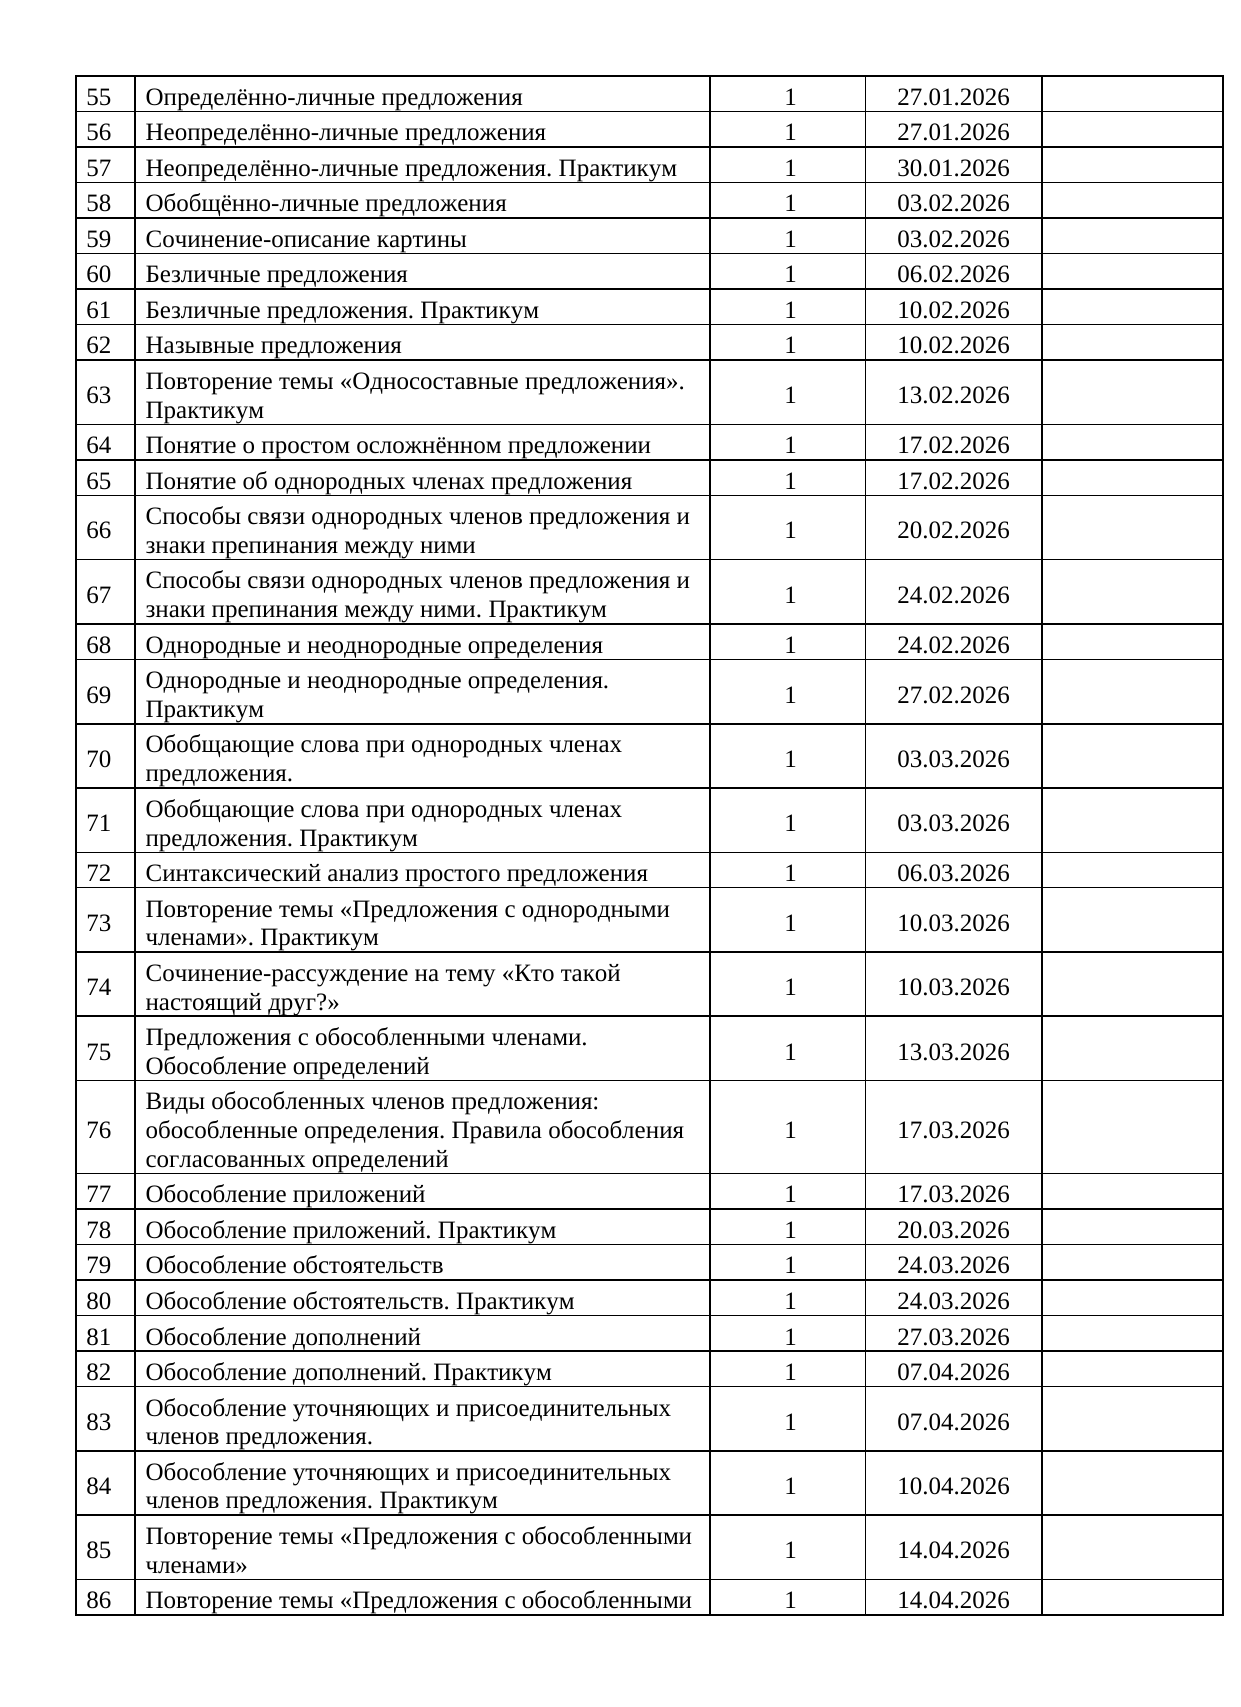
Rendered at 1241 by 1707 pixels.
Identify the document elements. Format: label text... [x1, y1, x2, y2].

table_cell 62 [77, 325, 134, 359]
table_cell Неопределённо-личные предложения [136, 112, 709, 146]
table_cell [1043, 1174, 1222, 1208]
table_cell 71 [77, 789, 134, 851]
table_cell 80 [77, 1281, 134, 1315]
table_cell [1043, 425, 1222, 459]
table_cell 27.01.2026 [866, 77, 1041, 111]
table_cell 65 [77, 461, 134, 494]
table_cell 1 [711, 953, 865, 1015]
table_cell [1043, 953, 1222, 1015]
table_cell 1 [711, 1245, 865, 1279]
table_cell 07.04.2026 [866, 1387, 1041, 1450]
table_cell Неопределённо-личные предложения. Практикум [136, 148, 709, 182]
table_cell Сочинение-описание картины [136, 219, 709, 253]
table_cell 77 [77, 1174, 134, 1208]
table_cell Обособление дополнений. Практикум [136, 1352, 709, 1386]
table_cell 56 [77, 112, 134, 146]
table_cell 86 [77, 1580, 134, 1614]
table_cell 1 [711, 290, 865, 324]
table_cell 1 [711, 112, 865, 146]
table_cell [1043, 888, 1222, 951]
table_cell [1043, 853, 1222, 887]
table_cell [1043, 1081, 1222, 1173]
table_cell 66 [77, 496, 134, 559]
table_cell [1043, 1516, 1222, 1579]
table_cell 84 [77, 1452, 134, 1514]
table_cell 1 [711, 77, 865, 111]
table_cell [1043, 1017, 1222, 1080]
table_cell [1043, 290, 1222, 324]
table_cell [1043, 625, 1222, 658]
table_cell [136, 1580, 709, 1614]
table_cell Обобщающие слова при однородных членах предложения. [136, 725, 709, 787]
table_cell 58 [77, 183, 134, 217]
table_cell 78 [77, 1210, 134, 1244]
table_cell Синтаксический анализ простого предложения [136, 853, 709, 887]
table_cell Безличные предложения [136, 254, 709, 288]
table_cell 10.02.2026 [866, 290, 1041, 324]
table_cell Способы связи однородных членов предложения и знаки препинания между ними [136, 496, 709, 559]
table_cell 83 [77, 1387, 134, 1450]
table_cell [1043, 461, 1222, 494]
table_cell 82 [77, 1352, 134, 1386]
table_cell [1043, 1281, 1222, 1315]
table_cell 10.03.2026 [866, 953, 1041, 1015]
table_cell 81 [77, 1316, 134, 1350]
table_cell [1043, 496, 1222, 559]
table_cell 03.03.2026 [866, 725, 1041, 787]
table_cell 10.03.2026 [866, 888, 1041, 951]
table_cell 61 [77, 290, 134, 324]
table_cell 1 [711, 853, 865, 887]
table_cell 03.02.2026 [866, 219, 1041, 253]
table_cell 27.02.2026 [866, 660, 1041, 723]
table_cell 74 [77, 953, 134, 1015]
table_cell 14.04.2026 [866, 1516, 1041, 1579]
table_cell Повторение темы «Односоставные предложения». Практикум [136, 361, 709, 423]
table_cell 06.03.2026 [866, 853, 1041, 887]
table_cell 1 [711, 1017, 865, 1080]
table_cell 06.02.2026 [866, 254, 1041, 288]
table_cell Однородные и неоднородные определения. Практикум [136, 660, 709, 723]
table_cell 1 [711, 625, 865, 658]
table_cell [1043, 1210, 1222, 1244]
table_cell [1043, 1352, 1222, 1386]
table_cell [1043, 1452, 1222, 1514]
table_cell Безличные предложения. Практикум [136, 290, 709, 324]
table_cell [1043, 725, 1222, 787]
table_cell 27.01.2026 [866, 112, 1041, 146]
table_cell 63 [77, 361, 134, 423]
table_cell 59 [77, 219, 134, 253]
table_cell 1 [711, 1081, 865, 1173]
table_cell 27.03.2026 [866, 1316, 1041, 1350]
table_cell 17.03.2026 [866, 1081, 1041, 1173]
table_cell 1 [711, 1580, 865, 1614]
table_cell 1 [711, 560, 865, 623]
table_cell Понятие об однородных членах предложения [136, 461, 709, 494]
table_cell 76 [77, 1081, 134, 1173]
table_cell 1 [711, 425, 865, 459]
table_cell 1 [711, 361, 865, 423]
table_cell 1 [711, 1387, 865, 1450]
table_cell 20.02.2026 [866, 496, 1041, 559]
table_cell [1043, 1245, 1222, 1279]
table_cell 1 [711, 496, 865, 559]
table_cell [1043, 789, 1222, 851]
table_cell 24.02.2026 [866, 625, 1041, 658]
table_cell 72 [77, 853, 134, 887]
table_cell [1043, 112, 1222, 146]
table_cell 1 [711, 1281, 865, 1315]
table_cell 1 [711, 325, 865, 359]
table_cell [1043, 254, 1222, 288]
table_cell 1 [711, 461, 865, 494]
table_cell [1043, 1316, 1222, 1350]
table_cell 07.04.2026 [866, 1352, 1041, 1386]
table_cell Обобщённо-личные предложения [136, 183, 709, 217]
table_cell Понятие о простом осложнённом предложении [136, 425, 709, 459]
table_cell 73 [77, 888, 134, 951]
table_cell 60 [77, 254, 134, 288]
table_cell Обособление обстоятельств [136, 1245, 709, 1279]
table_cell 75 [77, 1017, 134, 1080]
table_cell 1 [711, 1210, 865, 1244]
table_cell 55 [77, 77, 134, 111]
table_cell 1 [711, 725, 865, 787]
table_cell Способы связи однородных членов предложения и знаки препинания между ними. Практикум [136, 560, 709, 623]
table_cell 1 [711, 888, 865, 951]
table_cell Обособление дополнений [136, 1316, 709, 1350]
table_cell 68 [77, 625, 134, 658]
table_cell 1 [711, 789, 865, 851]
table_cell 13.02.2026 [866, 361, 1041, 423]
table_cell 69 [77, 660, 134, 723]
table_cell 1 [711, 1316, 865, 1350]
table_cell Назывные предложения [136, 325, 709, 359]
table_cell [1043, 660, 1222, 723]
table_cell Обособление уточняющих и присоединительных членов предложения. [136, 1387, 709, 1450]
table_cell 1 [711, 183, 865, 217]
table_cell 17.02.2026 [866, 461, 1041, 494]
table_cell Повторение темы «Предложения с обособленными членами» [136, 1516, 709, 1579]
table_cell 1 [711, 254, 865, 288]
table_cell [1043, 77, 1222, 111]
table_cell [1043, 183, 1222, 217]
table_cell 24.03.2026 [866, 1281, 1041, 1315]
table_cell 70 [77, 725, 134, 787]
table_cell Обособление уточняющих и присоединительных членов предложения. Практикум [136, 1452, 709, 1514]
table_cell 03.03.2026 [866, 789, 1041, 851]
table_cell Обособление обстоятельств. Практикум [136, 1281, 709, 1315]
table_cell 17.03.2026 [866, 1174, 1041, 1208]
table_cell 79 [77, 1245, 134, 1279]
table_cell [1043, 1580, 1222, 1614]
table_cell 67 [77, 560, 134, 623]
table_cell 1 [711, 1452, 865, 1514]
table_cell 24.03.2026 [866, 1245, 1041, 1279]
table_cell [1043, 560, 1222, 623]
table_cell 1 [711, 660, 865, 723]
table_cell Сочинение-рассуждение на тему «Кто такой настоящий друг?» [136, 953, 709, 1015]
table_cell 17.02.2026 [866, 425, 1041, 459]
table_cell 1 [711, 219, 865, 253]
table_cell 1 [711, 1516, 865, 1579]
table_cell Виды обособленных членов предложения: обособленные определения. Правила обособления согласованных определений [136, 1081, 709, 1173]
table_cell 57 [77, 148, 134, 182]
table_cell 24.02.2026 [866, 560, 1041, 623]
table_cell [1043, 1387, 1222, 1450]
table_cell 64 [77, 425, 134, 459]
table_cell Повторение темы «Предложения с однородными членами». Практикум [136, 888, 709, 951]
table_cell Определённо-личные предложения [136, 77, 709, 111]
table_cell Обобщающие слова при однородных членах предложения. Практикум [136, 789, 709, 851]
table_cell Предложения с обособленными членами. Обособление определений [136, 1017, 709, 1080]
table_cell [1043, 219, 1222, 253]
table_cell 1 [711, 1174, 865, 1208]
table_cell [1043, 325, 1222, 359]
table_cell Обособление приложений [136, 1174, 709, 1208]
table_cell [1043, 361, 1222, 423]
table_cell 30.01.2026 [866, 148, 1041, 182]
table_cell 20.03.2026 [866, 1210, 1041, 1244]
table_cell 10.04.2026 [866, 1452, 1041, 1514]
table_cell 13.03.2026 [866, 1017, 1041, 1080]
table_cell 1 [711, 148, 865, 182]
table_cell 1 [711, 1352, 865, 1386]
table_cell Однородные и неоднородные определения [136, 625, 709, 658]
table_cell [1043, 148, 1222, 182]
table_cell Обособление приложений. Практикум [136, 1210, 709, 1244]
table_cell 85 [77, 1516, 134, 1579]
table_cell 10.02.2026 [866, 325, 1041, 359]
table_cell 14.04.2026 [866, 1580, 1041, 1614]
table_cell 03.02.2026 [866, 183, 1041, 217]
